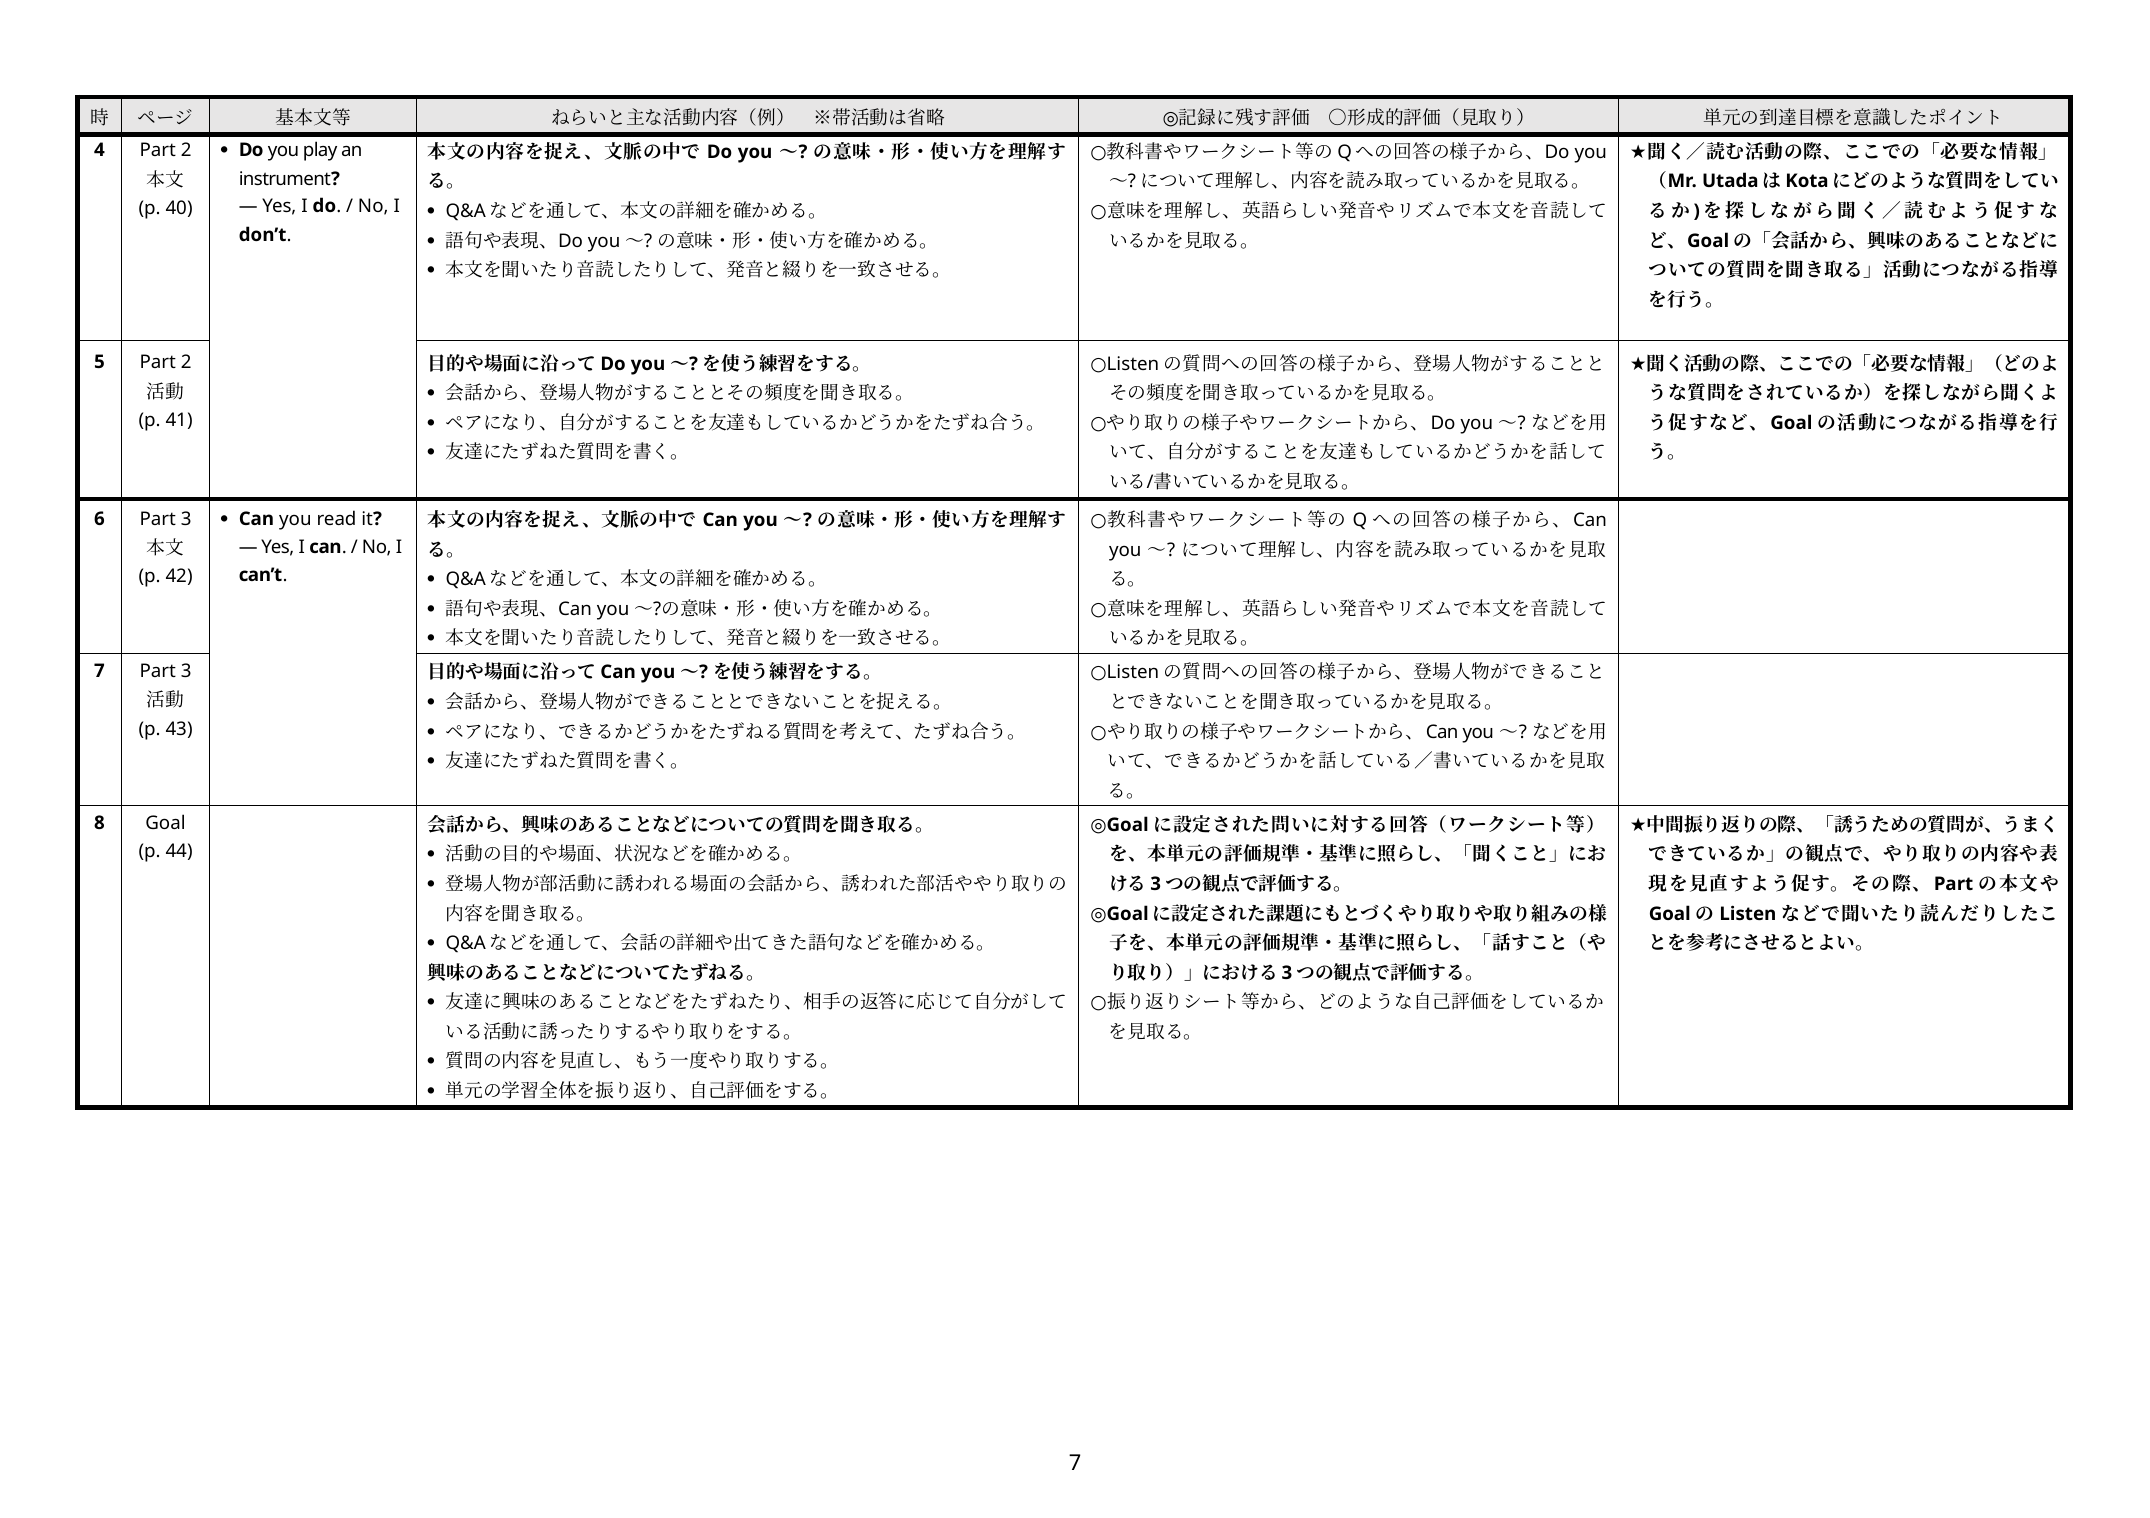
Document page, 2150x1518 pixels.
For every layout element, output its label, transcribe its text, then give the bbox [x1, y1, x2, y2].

table_cell [1619, 654, 2068, 805]
table_cell 8 [80, 806, 121, 1105]
table_header 時 [80, 99, 121, 132]
table_cell 会話から、興味のあることなどについての質問を聞き取る。 活動の目的や場面、状況などを確かめる。 登場人物が部活動に誘われる場面の会話から、誘われた部活ややり取りの内容を聞き取る。 Q&Aなどを通して、会話の詳細や出てきた語句などを確かめる。 興味のあることなどについてたずねる。 友達に興味のあることなどをたずねたり、相手の返答に応じて自分がしている活動に誘ったりするやり取りをする。 質問の内容を見直し、もう一度やり取りする。 単元の学習全体を振り返り、自己評価をする。 [417, 806, 1078, 1105]
table_cell Goal (p. 44) [122, 806, 209, 1105]
table_cell ★聞く活動の際、ここでの「必要な情報」（どのような質問をされているか）を探しながら聞くよう促すなど、Goalの活動につながる指導を行う。 [1619, 341, 2068, 497]
table_cell 目的や場面に沿ってDo you ～? を使う練習をする。 会話から、登場人物がすることとその頻度を聞き取る。 ペアになり、自分がすることを友達もしているかどうかをたずね合う。 友達にたずねた質問を書く。 [417, 341, 1078, 497]
table_cell 4 [80, 137, 121, 340]
table_header 基本文等 [210, 99, 416, 132]
table_cell Part 3 活動 (p. 43) [122, 654, 209, 805]
table_cell Can you read it? ― Yes, I can. / No, I can’t. [210, 501, 416, 805]
table_cell 6 [80, 501, 121, 653]
table_header 単元の到達目標を意識したポイント [1619, 99, 2068, 132]
table_cell 目的や場面に沿ってCan you ～? を使う練習をする。 会話から、登場人物ができることとできないことを捉える。 ペアになり、できるかどうかをたずねる質問を考えて、たずね合う。 友達にたずねた質問を書く。 [417, 654, 1078, 805]
table_cell 本文の内容を捉え、文脈の中でDo you ～? の意味・形・使い方を理解する。 Q&Aなどを通して、本文の詳細を確かめる。 語句や表現、Do you ～? の意味・形・使い方を確かめる。 本文を聞いたり音読したりして、発音と綴りを一致させる。 [417, 137, 1078, 340]
table_cell ◎Goalに設定された問いに対する回答（ワークシート等）を、本単元の評価規準・基準に照らし、「聞くこと」における3つの観点で評価する。 ◎Goalに設定された課題にもとづくやり取りや取り組みの様子を、本単元の評価規準・基準に照らし、「話すこと（やり取り）」における3つの観点で評価する。 ○振り返りシート等から、どのような自己評価をしているかを見取る。 [1079, 806, 1618, 1105]
table_header ねらいと主な活動内容（例） ※帯活動は省略 [417, 99, 1078, 132]
table_cell ★聞く／読む活動の際、ここでの「必要な情報」（Mr. UtadaはKotaにどのような質問をしているか)を探しながら聞く／読むよう促すなど、Goalの「会話から、興味のあることなどについての質問を聞き取る」活動につながる指導を行う。 [1619, 137, 2068, 340]
table_cell 本文の内容を捉え、文脈の中でCan you ～? の意味・形・使い方を理解する。 Q&Aなどを通して、本文の詳細を確かめる。 語句や表現、Can you ～?の意味・形・使い方を確かめる。 本文を聞いたり音読したりして、発音と綴りを一致させる。 [417, 501, 1078, 653]
table_cell [210, 806, 416, 1105]
table_cell Do you play an instrument? ― Yes, I do. / No, I don’t. [210, 137, 416, 497]
table_cell ★中間振り返りの際、「誘うための質問が、うまくできているか」の観点で、やり取りの内容や表現を見直すよう促す。その際、Partの本文やGoalのListenなどで聞いたり読んだりしたことを参考にさせるとよい。 [1619, 806, 2068, 1105]
table_cell ○Listenの質問への回答の様子から、登場人物がすることとその頻度を聞き取っているかを見取る。 ○やり取りの様子やワークシートから、Do you ～? などを用いて、自分がすることを友達もしているかどうかを話している/書いているかを見取る。 [1079, 341, 1618, 497]
table_cell Part 2 本文 (p. 40) [122, 137, 209, 340]
table_cell ○教科書やワークシート等のQへの回答の様子から、Can you ～? について理解し、内容を読み取っているかを見取る。 ○意味を理解し、英語らしい発音やリズムで本文を音読しているかを見取る。 [1079, 501, 1618, 653]
table_cell Part 2 活動 (p. 41) [122, 341, 209, 497]
table_header ◎記録に残す評価 ○形成的評価（見取り） [1079, 99, 1618, 132]
table_cell ○教科書やワークシート等のQへの回答の様子から、Do you ～? について理解し、内容を読み取っているかを見取る。 ○意味を理解し、英語らしい発音やリズムで本文を音読しているかを見取る。 [1079, 137, 1618, 340]
table_cell ○Listenの質問への回答の様子から、登場人物ができることとできないことを聞き取っているかを見取る。 ○やり取りの様子やワークシートから、Can you ～? などを用いて、できるかどうかを話している／書いているかを見取る。 [1079, 654, 1618, 805]
table_cell [1619, 501, 2068, 653]
table_cell 5 [80, 341, 121, 497]
table_cell 7 [80, 654, 121, 805]
table_header ページ [122, 99, 209, 132]
table_cell Part 3 本文 (p. 42) [122, 501, 209, 653]
